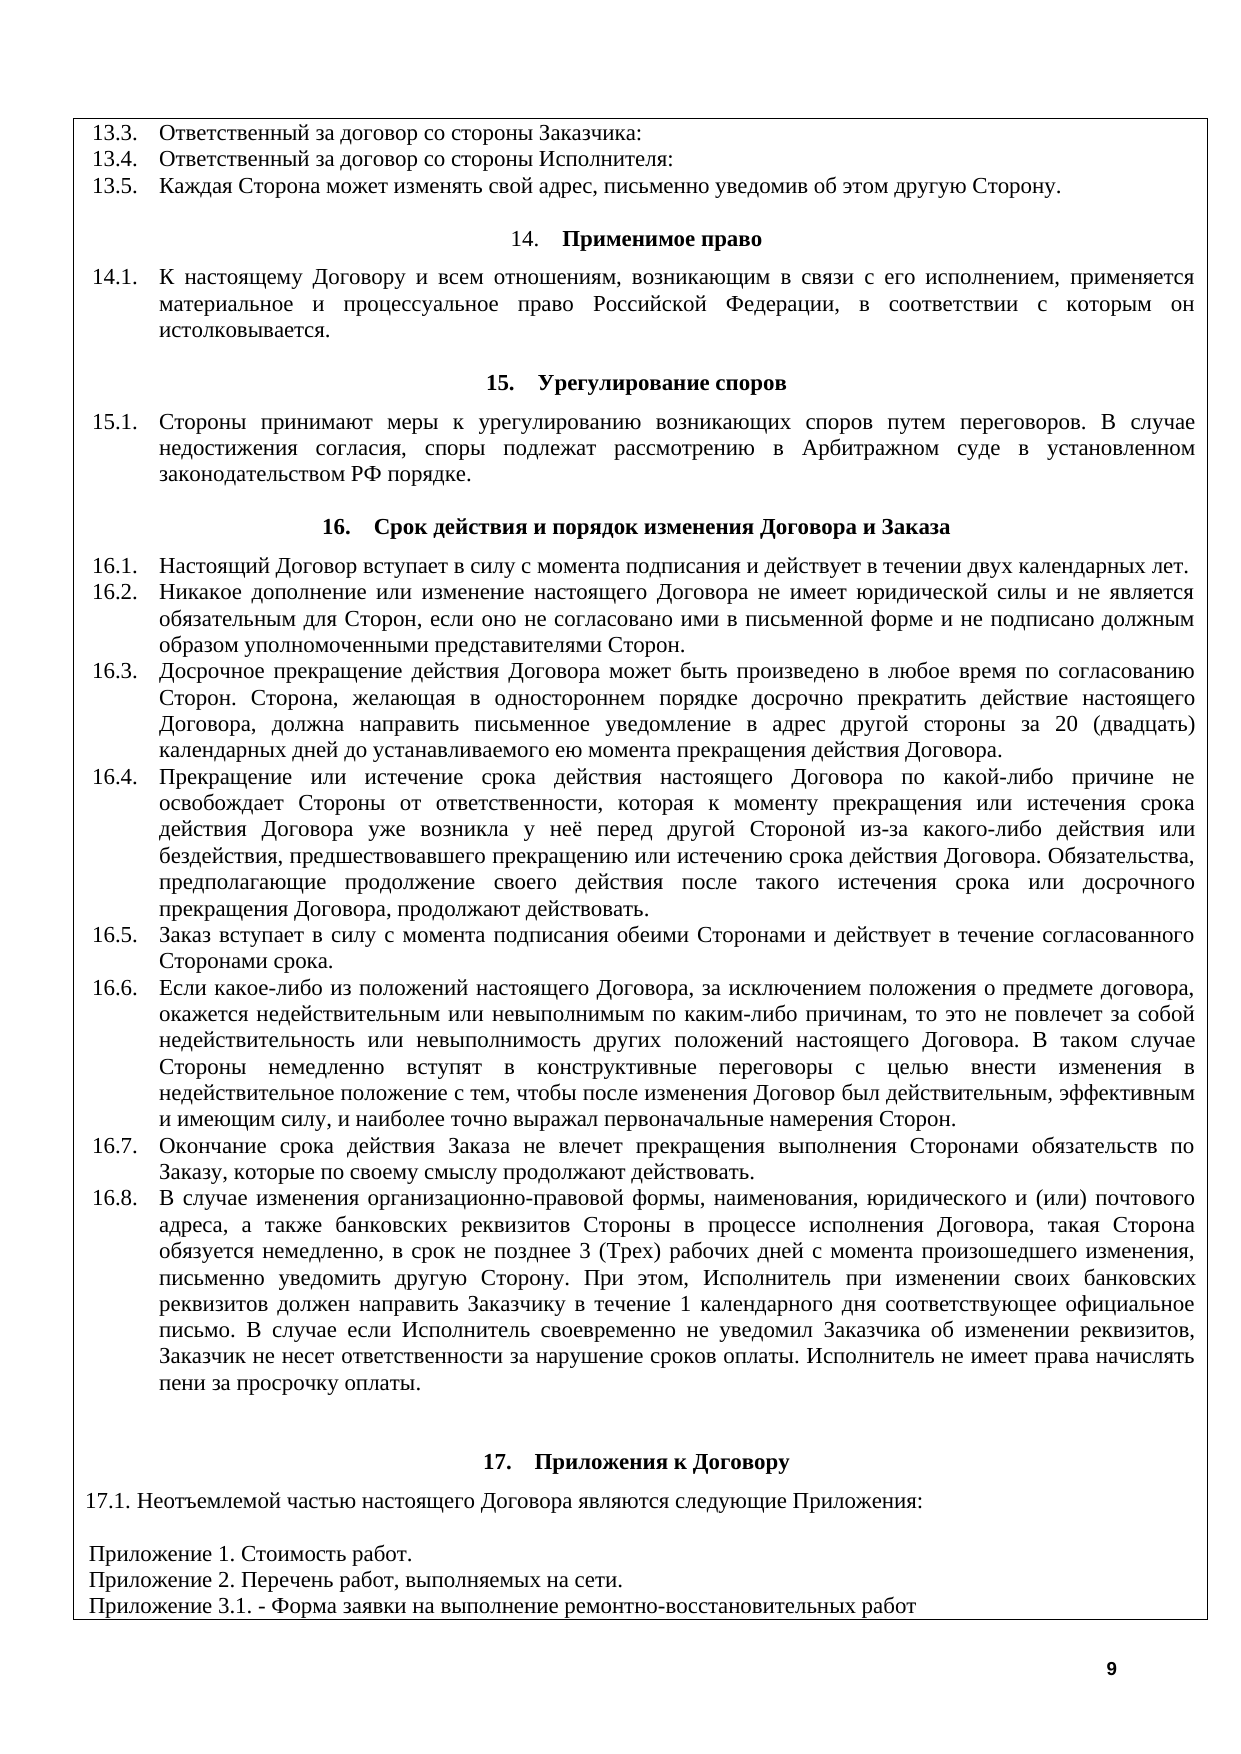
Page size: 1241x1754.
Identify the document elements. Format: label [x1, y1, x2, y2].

table_header [74, 119, 1207, 1619]
